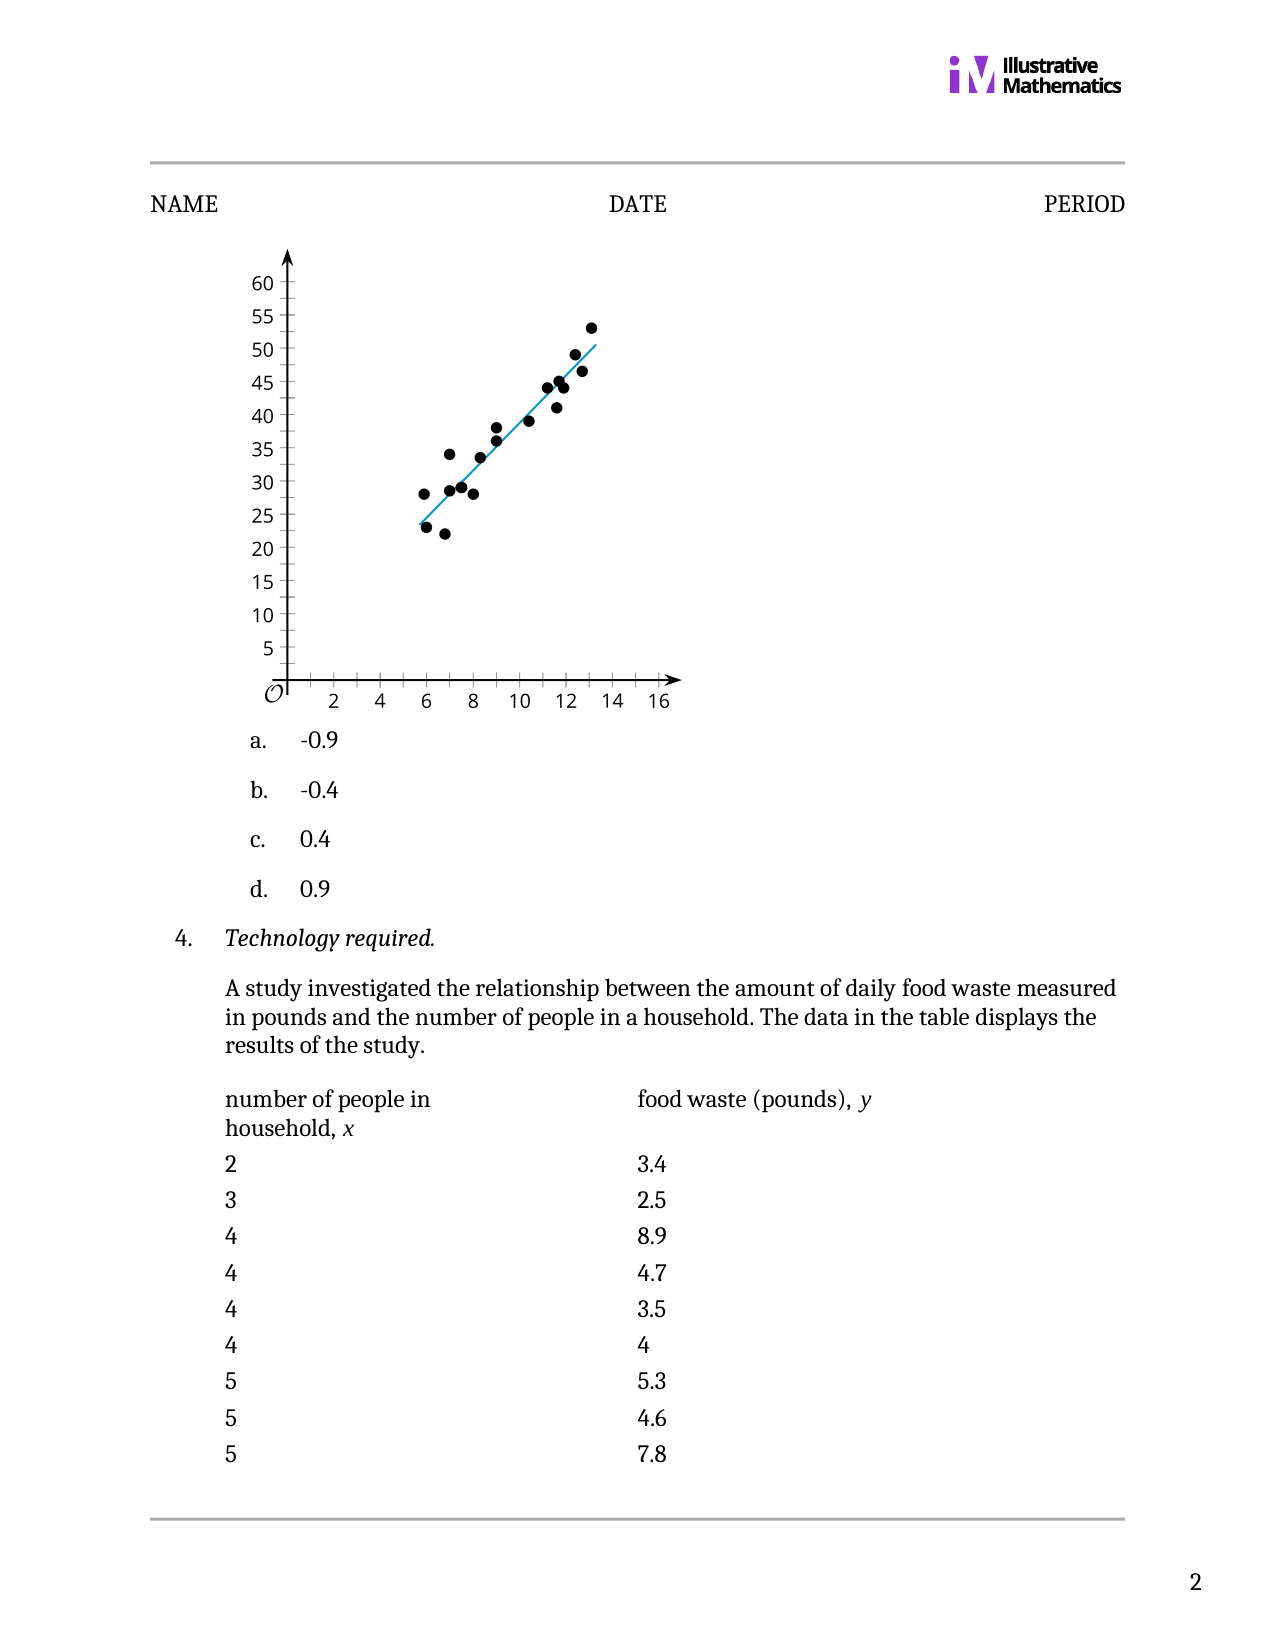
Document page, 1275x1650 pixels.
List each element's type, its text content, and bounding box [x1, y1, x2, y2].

table_cell 5 [139, 1364, 551, 1400]
table_header number of people in household, [139, 1081, 551, 1146]
table_cell 3.4 [551, 1146, 964, 1182]
table_cell 5.3 [551, 1364, 964, 1400]
table_cell 4.6 [551, 1400, 964, 1436]
table_header food waste (pounds), [551, 1081, 964, 1146]
list 0.9 [250, 875, 1125, 903]
table_cell 5 [139, 1436, 551, 1472]
table_cell 8.9 [551, 1219, 964, 1255]
list A study investigated the relationship between the amount of daily food waste measured in pounds and the number of people in a household. The data in the table displays the results of the study. [175, 974, 1125, 1060]
table_cell 4 [551, 1327, 964, 1363]
table_cell 2.5 [551, 1182, 964, 1218]
table_cell 4 [139, 1291, 551, 1327]
table_cell 7.8 [551, 1436, 964, 1472]
list Technology required. [175, 924, 1125, 953]
list 0.4 [250, 825, 1125, 854]
picture [243, 247, 683, 716]
table_cell 4 [139, 1327, 551, 1363]
table_cell 4.7 [551, 1255, 964, 1291]
picture [949, 55, 1121, 93]
table_cell 5 [139, 1400, 551, 1436]
table_cell 4 [139, 1219, 551, 1255]
table_cell 4 [139, 1255, 551, 1291]
list -0.4 [250, 776, 1125, 804]
list -0.9 [250, 726, 1125, 755]
table_cell 3 [139, 1182, 551, 1218]
table_cell 2 [139, 1146, 551, 1182]
table_cell 3.5 [551, 1291, 964, 1327]
